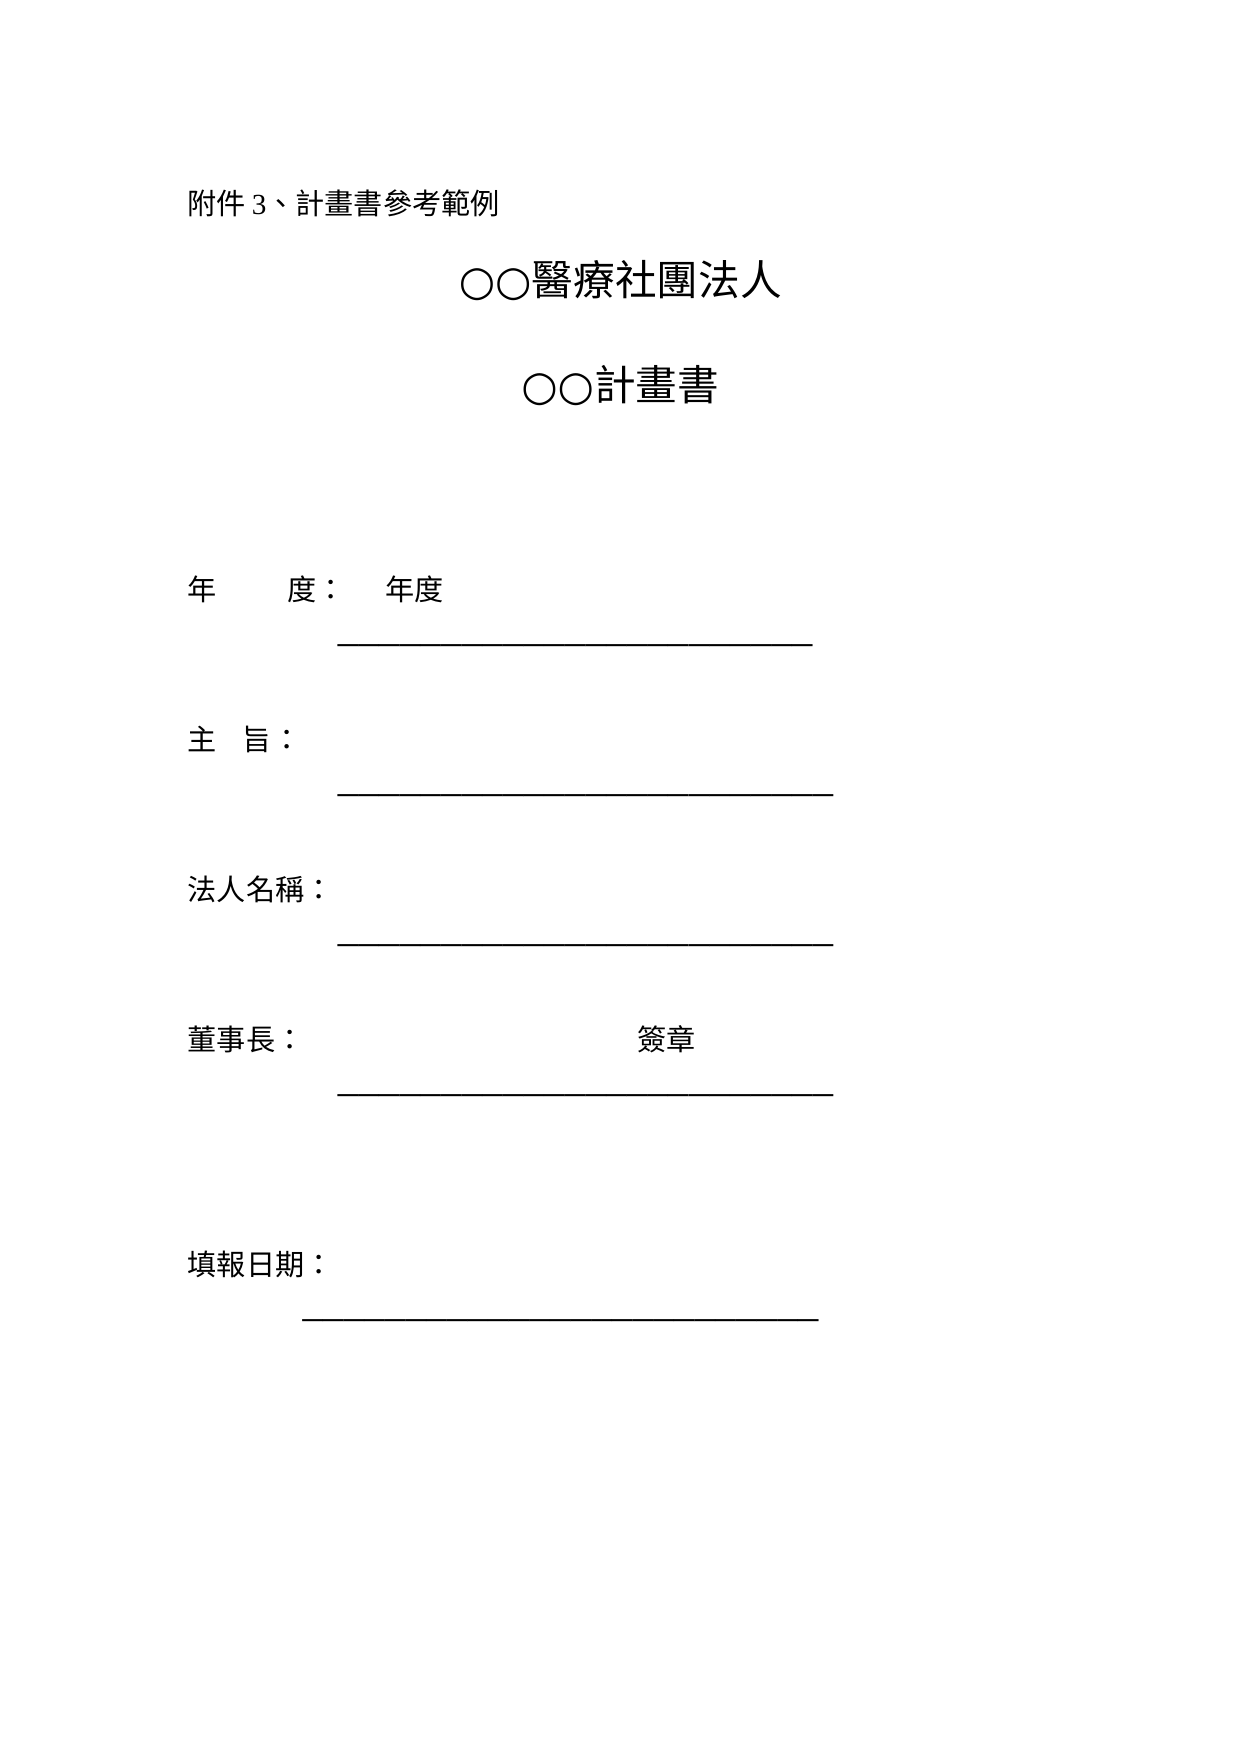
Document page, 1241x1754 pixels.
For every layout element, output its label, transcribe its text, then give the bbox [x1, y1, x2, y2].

text ─────────────────────── [238, 625, 1053, 663]
text ○○醫療社團法人 [187, 239, 1053, 314]
text 填報日期： [187, 1225, 1053, 1300]
text 法人名稱： [187, 850, 1053, 925]
text ───────────────────────── [187, 1300, 1053, 1338]
text ──────────────────────── [187, 925, 1053, 963]
text 年 度： 年度 [187, 550, 1053, 625]
text 董事長： 簽章 [187, 1000, 1053, 1075]
text ──────────────────────── [187, 775, 1053, 813]
text 附件3、計畫書參考範例 [187, 164, 1053, 239]
text 主 旨： [187, 700, 1053, 775]
text ○○計畫書 [187, 345, 1053, 420]
text ──────────────────────── [187, 1075, 1053, 1113]
